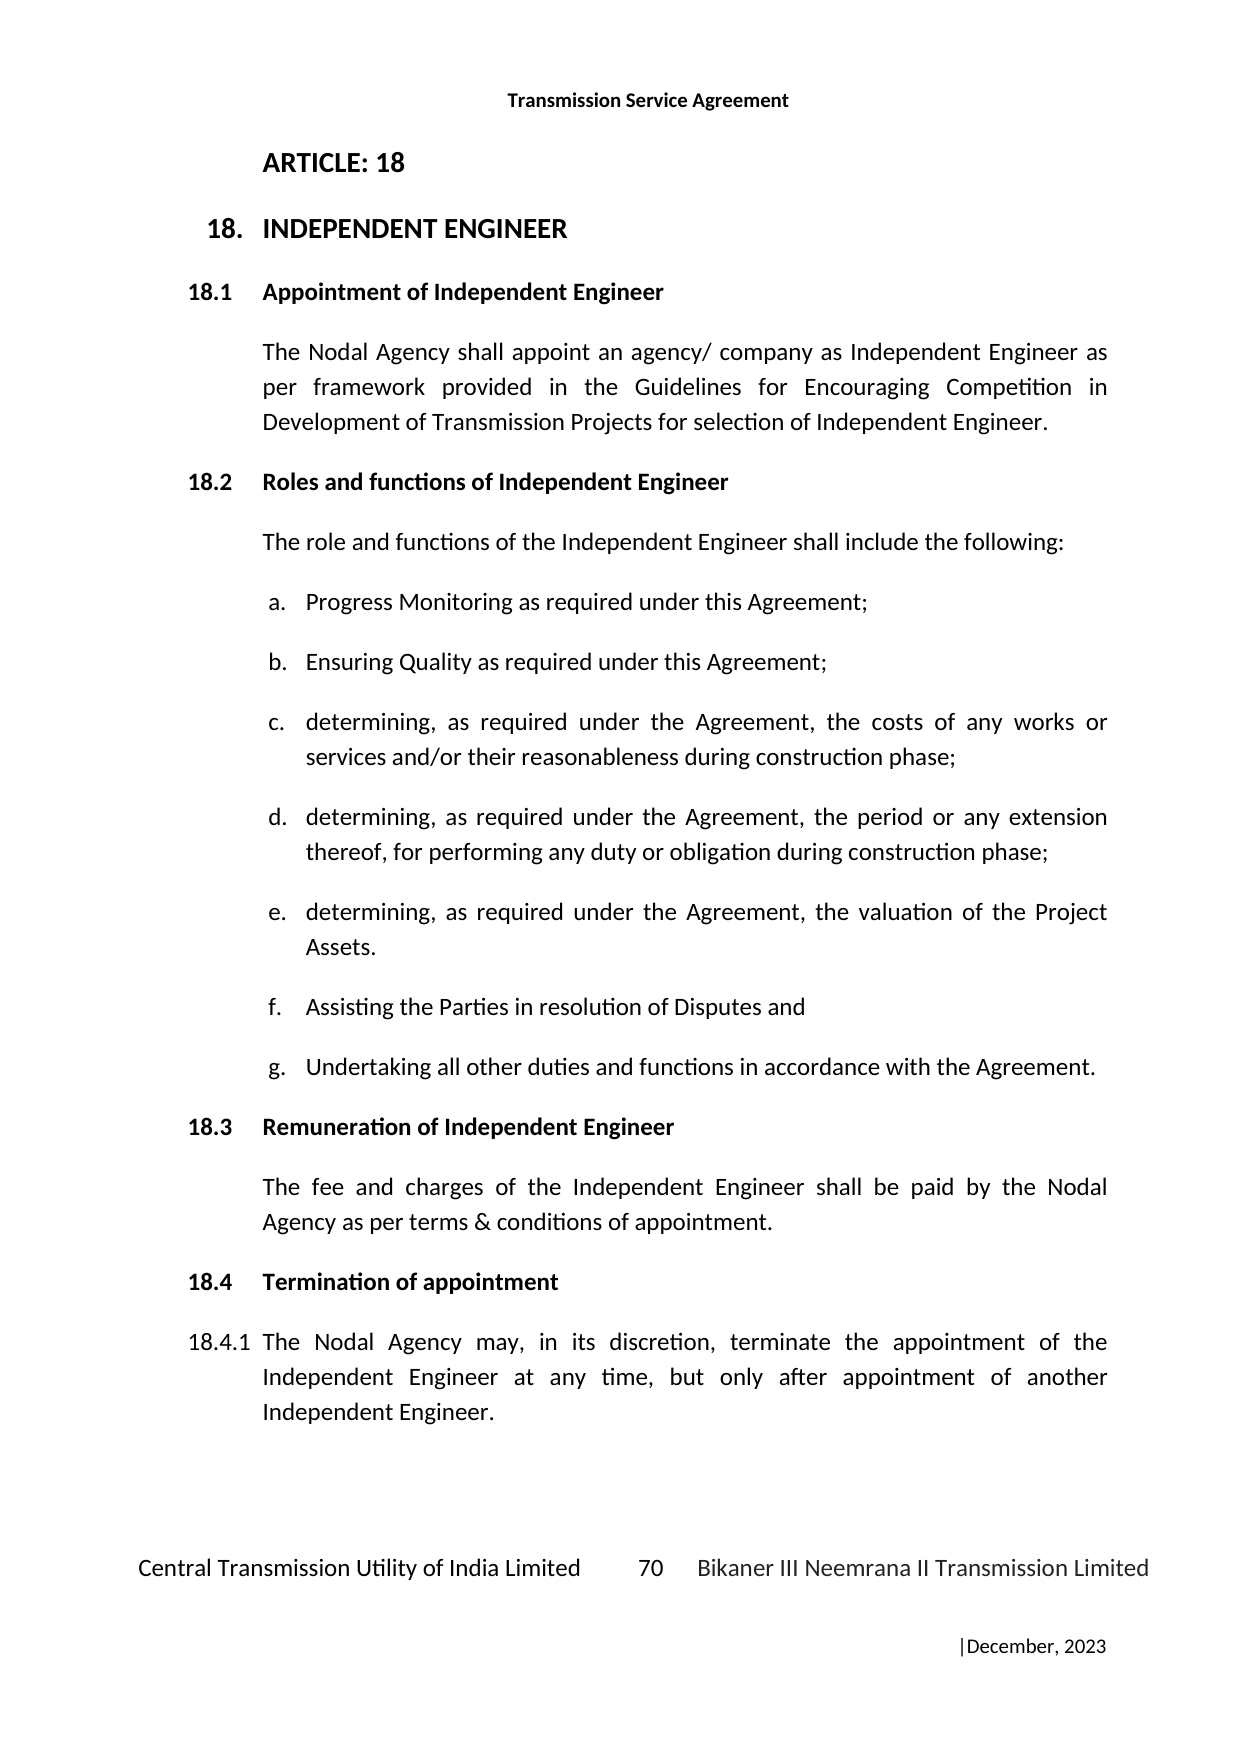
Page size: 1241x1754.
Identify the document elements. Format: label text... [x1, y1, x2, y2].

list Assisting the Parties in resolution of Disputes and [268, 991, 1109, 1022]
list determining, as required under the Agreement, the costs of any works or services and/or their reasonableness during construction phase; [268, 706, 1109, 772]
text 18.2 Roles and functions of Independent Engineer [187, 466, 1109, 497]
list determining, as required under the Agreement, the period or any extension thereof, for performing any duty or obligation during construction phase; [268, 801, 1109, 867]
list INDEPENDENT ENGINEER [206, 210, 1109, 246]
list Progress Monitoring as required under this Agreement; [268, 586, 1109, 617]
text ARTICLE: 18 [262, 144, 1109, 180]
list determining, as required under the Agreement, the valuation of the Project Assets. [268, 896, 1109, 962]
text 18.1 Appointment of Independent Engineer [187, 276, 1109, 307]
text The fee and charges of the Independent Engineer shall be paid by the Nodal Agency as per terms & conditions of appointment. [262, 1171, 1109, 1237]
text The Nodal Agency shall appoint an agency/ company as Independent Engineer as per framework provided in the Guidelines for Encouraging Competition in Development of Transmission Projects for selection of Independent Engineer. [262, 336, 1109, 437]
list Ensuring Quality as required under this Agreement; [268, 646, 1109, 677]
text 18.4.1 The Nodal Agency may, in its discretion, terminate the appointment of the Independent Engineer at any time, but only after appointment of another Independent Engineer. [187, 1326, 1109, 1427]
list Undertaking all other duties and functions in accordance with the Agreement. [268, 1051, 1109, 1082]
text 18.4 Termination of appointment [187, 1266, 1109, 1297]
text 18.3 Remuneration of Independent Engineer [187, 1111, 1109, 1142]
text The role and functions of the Independent Engineer shall include the following: [262, 526, 1109, 557]
